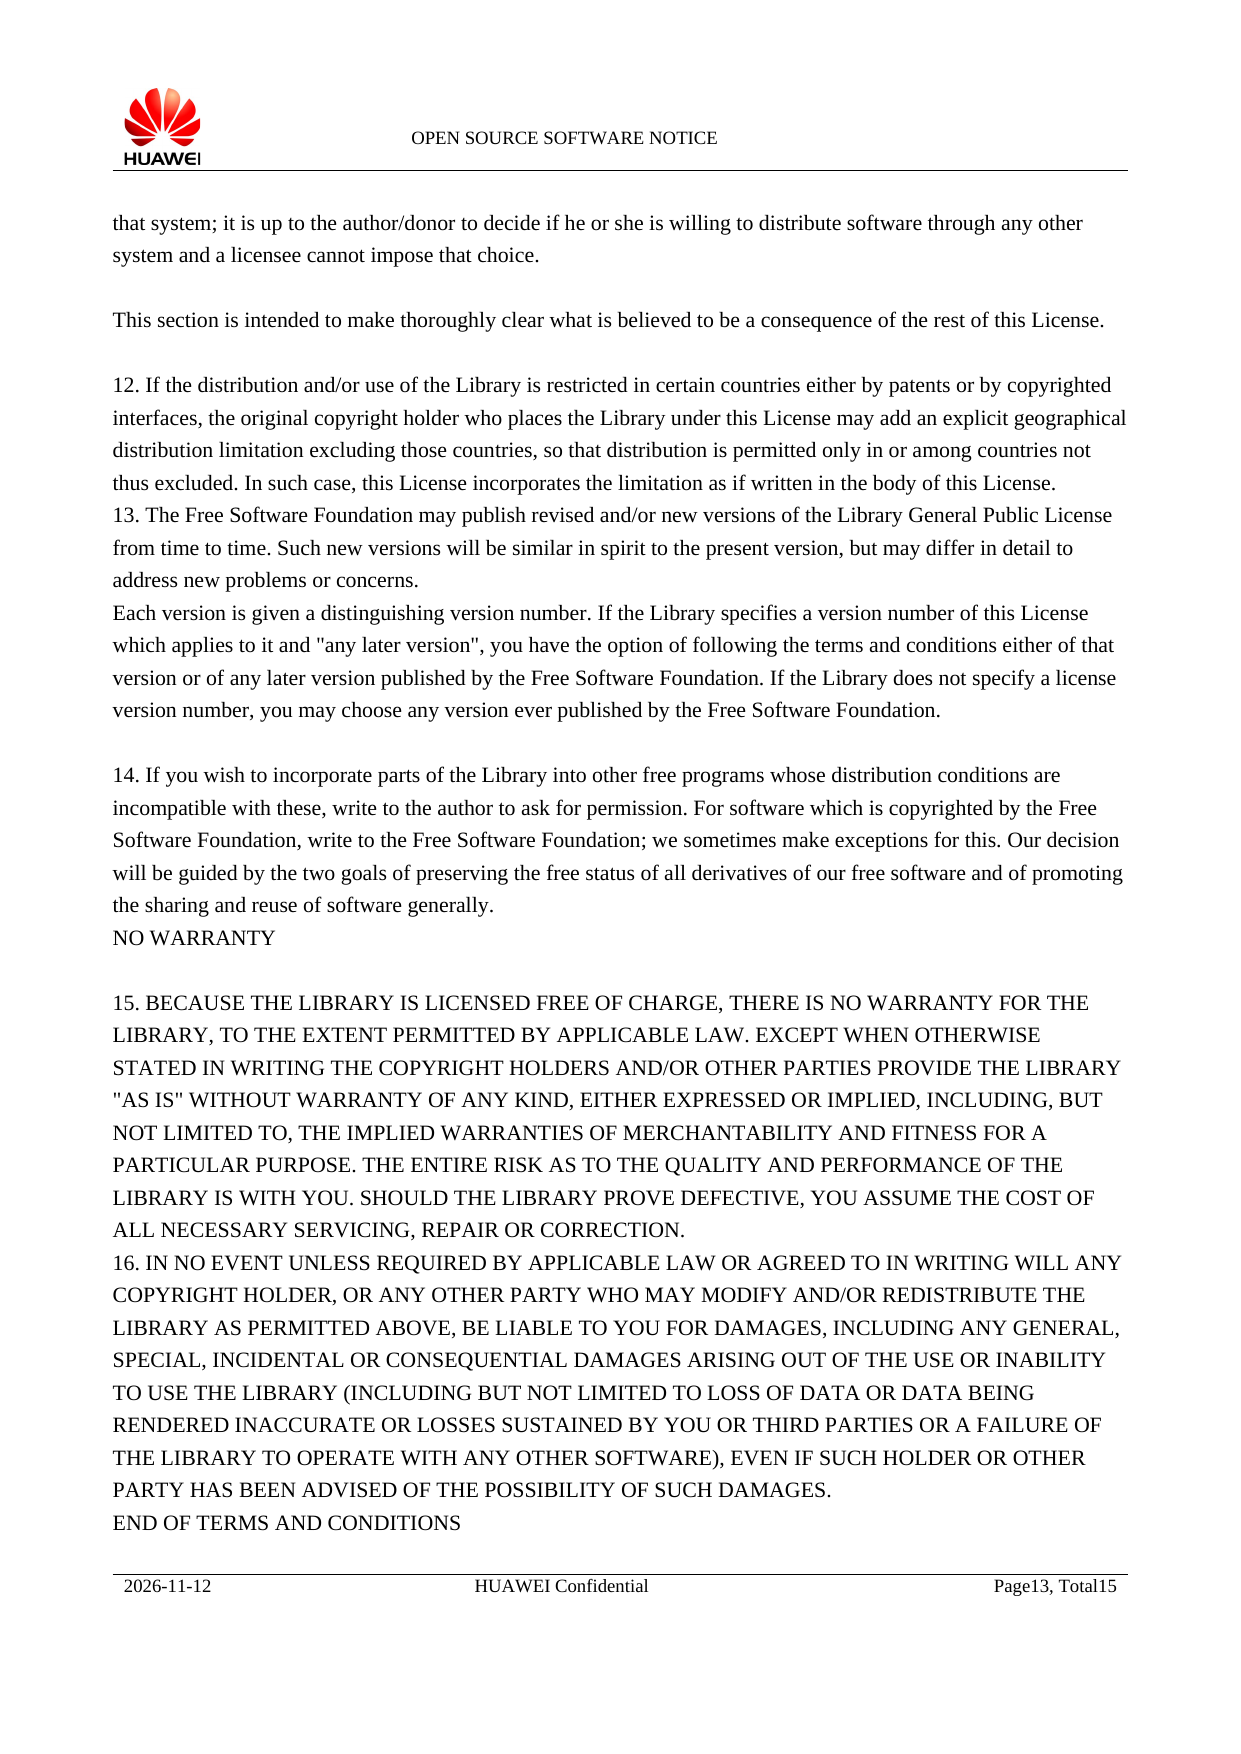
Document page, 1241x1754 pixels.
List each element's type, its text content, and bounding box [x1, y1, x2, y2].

picture [124, 88, 201, 165]
